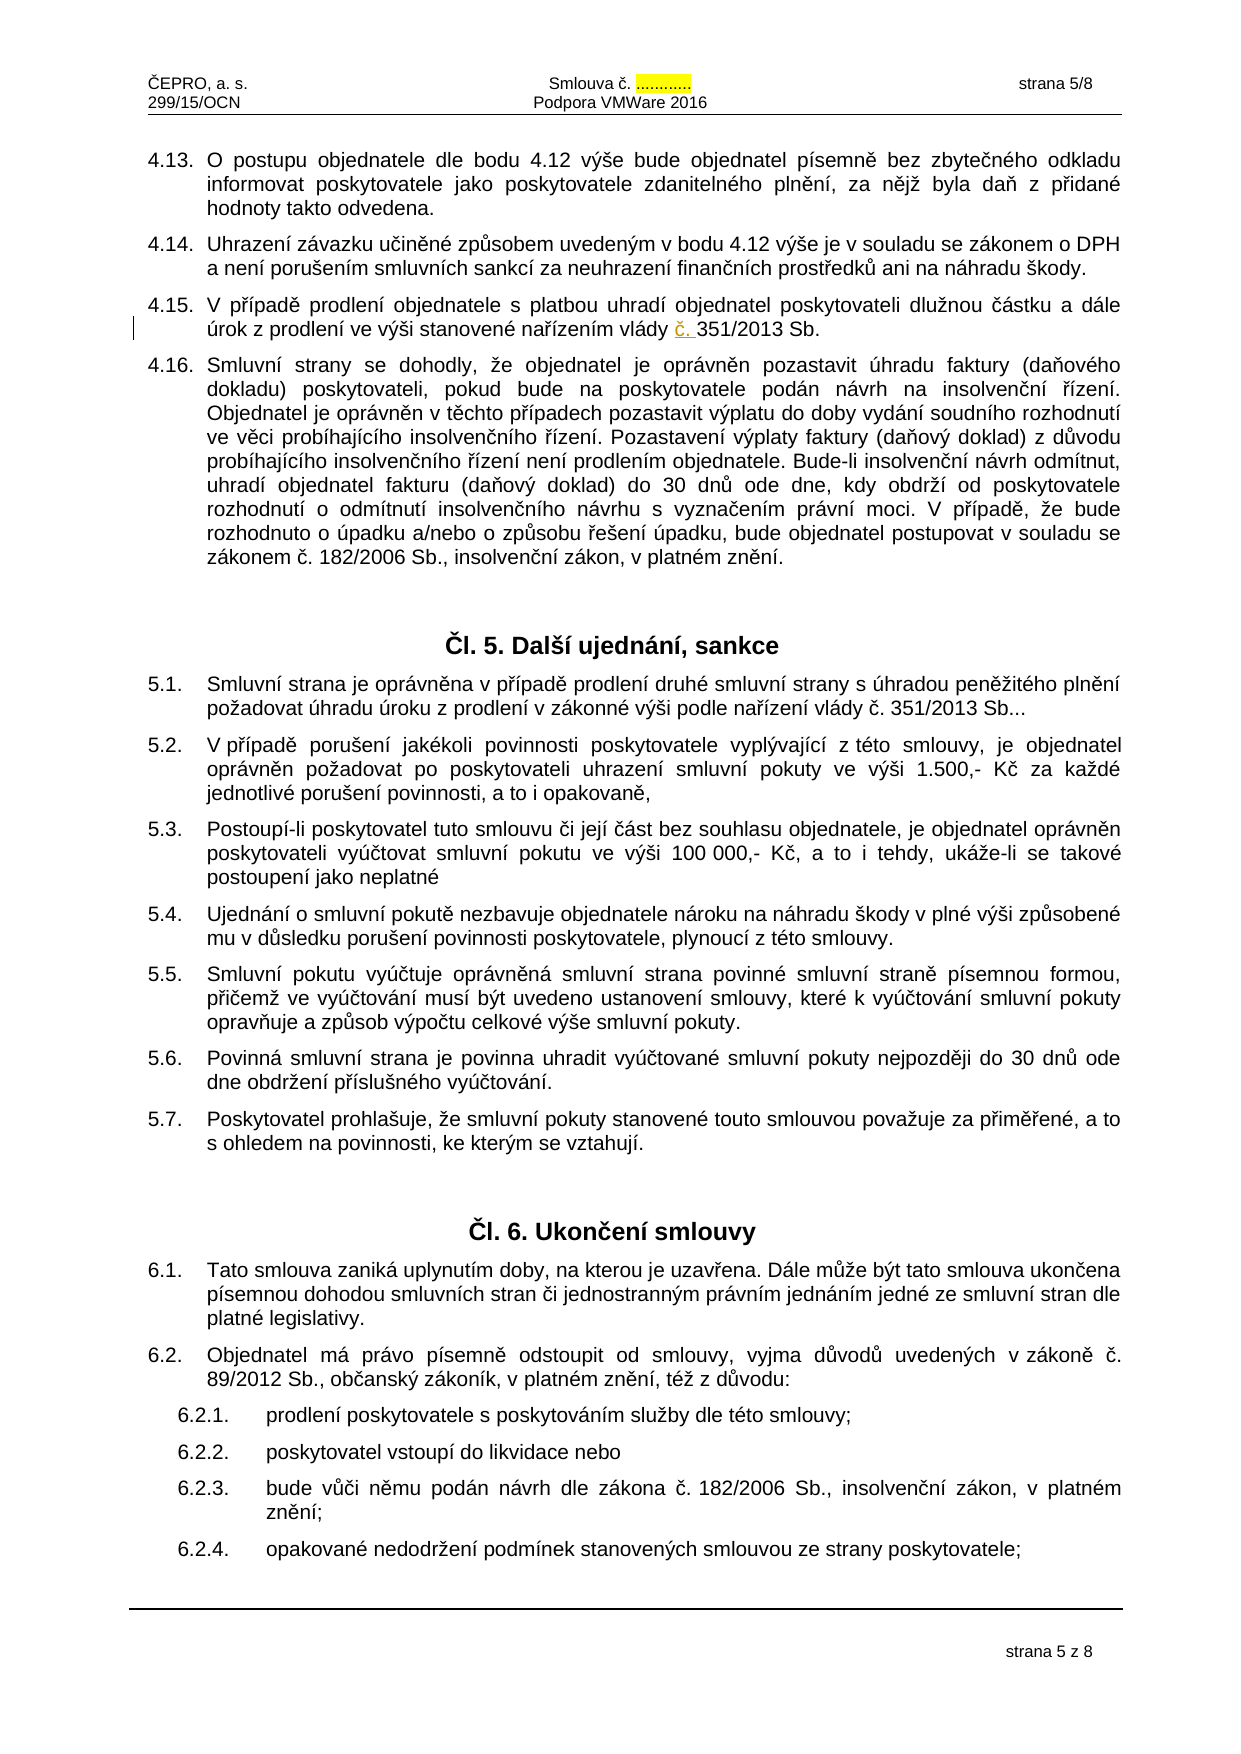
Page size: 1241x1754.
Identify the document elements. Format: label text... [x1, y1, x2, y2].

list opakované nedodržení podmínek stanovených smlouvou ze strany poskytovatele; [177, 1536, 1122, 1560]
list Objednatel má právo písemně odstoupit od smlouvy, vyjma důvodů uvedených v zákoně č. 89/2012 Sb., občanský zákoník, v platném znění, též z důvodu: [148, 1343, 1122, 1391]
text Smluvní strany se dohodly, že objednatel je oprávněn pozastavit úhradu faktury (daňového dokladu) poskytovateli, pokud bude na poskytovatele podán návrh na insolvenční řízení. Objednatel je oprávněn v těchto případech pozastavit výplatu do doby vydání soudního rozhodnutí ve věci probíhajícího insolvenčního řízení. Pozastavení výplaty faktury (daňový doklad) z důvodu probíhajícího insolvenčního řízení není prodlením objednatele. Bude-li insolvenční návrh odmítnut, uhradí objednatel fakturu (daňový doklad) do 30 dnů ode dne, kdy obdrží od poskytovatele rozhodnutí o odmítnutí insolvenčního návrhu s vyznačením právní moci. V případě, že bude rozhodnuto o úpadku a/nebo o způsobu řešení úpadku, bude objednatel postupovat v souladu se zákonem č. 182/2006 Sb., insolvenční zákon, v platném znění. [148, 353, 1122, 568]
text Smluvní pokutu vyúčtuje oprávněná smluvní strana povinné smluvní straně písemnou formou, přičemž ve vyúčtování musí být uvedeno ustanovení smlouvy, které k vyúčtování smluvní pokuty opravňuje a způsob výpočtu celkové výše smluvní pokuty. [148, 962, 1122, 1034]
text Postoupí-li poskytovatel tuto smlouvu či její část bez souhlasu objednatele, je objednatel oprávněn poskytovateli vyúčtovat smluvní pokutu ve výši 100 000,- Kč, a to i tehdy, ukáže-li se takové postoupení jako neplatné [148, 817, 1122, 889]
text V případě porušení jakékoli povinnosti poskytovatele vyplývající z této smlouvy, je objednatel oprávněn požadovat po poskytovateli uhrazení smluvní pokuty ve výši 1.500,- Kč za každé jednotlivé porušení povinnosti, a to i opakovaně, [148, 733, 1122, 804]
list Tato smlouva zaniká uplynutím doby, na kterou je uzavřena. Dále může být tato smlouva ukončena písemnou dohodou smluvních stran či jednostranným právním jednáním jedné ze smluvní stran dle platné legislativy. [148, 1258, 1122, 1330]
text Uhrazení závazku učiněné způsobem uvedeným v bodu 4.12 výše je v souladu se zákonem o DPH a není porušením smluvních sankcí za neuhrazení finančních prostředků ani na náhradu škody. [148, 232, 1122, 280]
text Poskytovatel prohlašuje, že smluvní pokuty stanovené touto smlouvou považuje za přiměřené, a to s ohledem na povinnosti, ke kterým se vztahují. [148, 1107, 1122, 1154]
text O postupu objednatele dle bodu 4.12 výše bude objednatel písemně bez zbytečného odkladu informovat poskytovatele jako poskytovatele zdanitelného plnění, za nějž byla daň z přidané hodnoty takto odvedena. [148, 148, 1122, 219]
list prodlení poskytovatele s poskytováním služby dle této smlouvy; [177, 1403, 1122, 1427]
list poskytovatel vstoupí do likvidace nebo [177, 1439, 1122, 1463]
text Povinná smluvní strana je povinna uhradit vyúčtované smluvní pokuty nejpozději do 30 dnů ode dne obdržení příslušného vyúčtování. [148, 1046, 1122, 1094]
text Ukončení smlouvy [102, 1217, 1122, 1246]
list bude vůči němu podán návrh dle zákona č. 182/2006 Sb., insolvenční zákon, v platném znění; [177, 1476, 1122, 1524]
text Další ujednání, sankce [102, 631, 1122, 660]
text V případě prodlení objednatele s platbou uhradí objednatel poskytovateli dlužnou částku a dále úrok z prodlení ve výši stanovené nařízením vlády 351/2013 Sb. [148, 292, 1122, 340]
text Smluvní strana je oprávněna v případě prodlení druhé smluvní strany s úhradou peněžitého plnění požadovat úhradu úroku z prodlení v zákonné výši podle nařízení vlády č. 351/2013 Sb... [148, 672, 1122, 720]
text Ujednání o smluvní pokutě nezbavuje objednatele nároku na náhradu škody v plné výši způsobené mu v důsledku porušení povinnosti poskytovatele, plynoucí z této smlouvy. [148, 901, 1122, 949]
